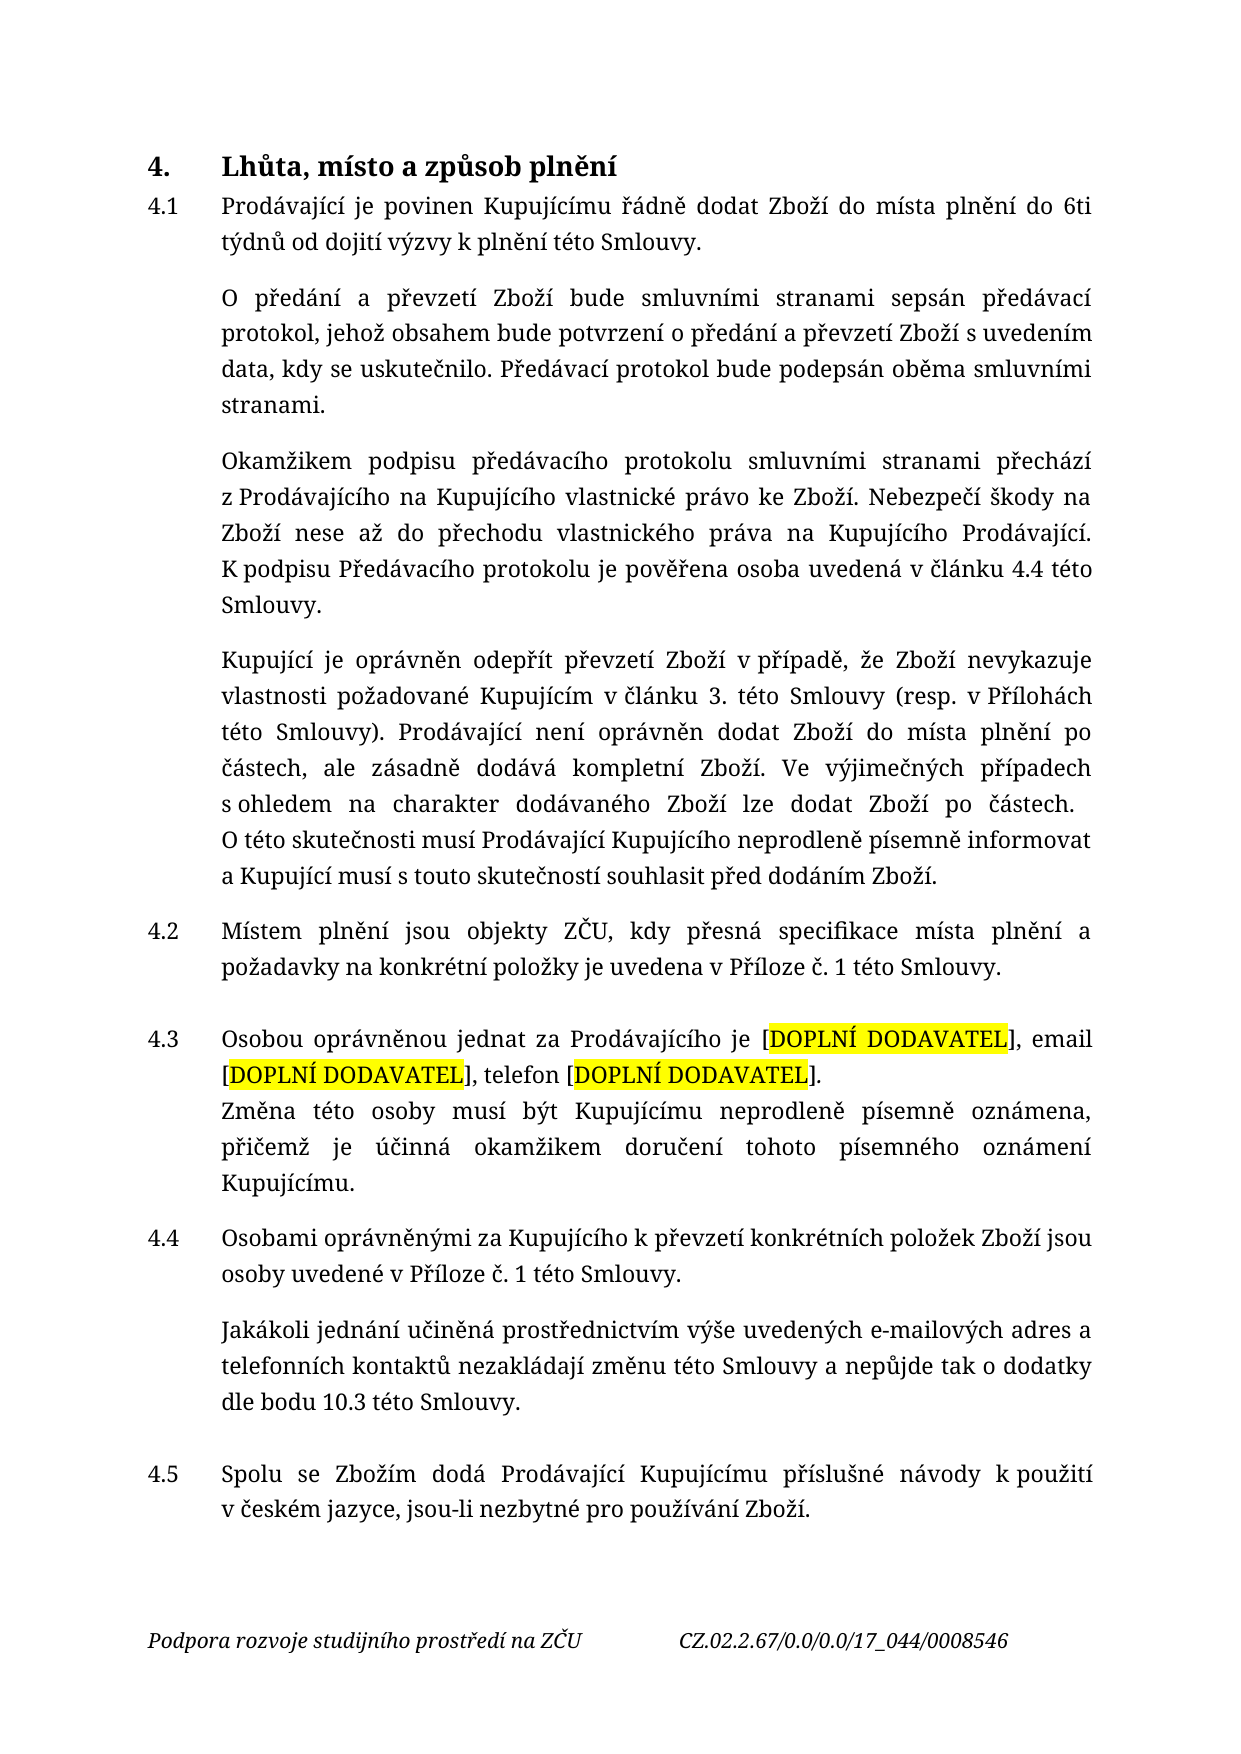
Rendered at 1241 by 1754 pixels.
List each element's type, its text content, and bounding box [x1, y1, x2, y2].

text O předání a převzetí Zboží bude smluvními stranami sepsán předávací protokol, jehož obsahem bude potvrzení o předání a převzetí Zboží s uvedením data, kdy se uskutečnilo. Předávací protokol bude podepsán oběma smluvními stranami. [221, 281, 1093, 421]
text 4.3 Osobou oprávněnou jednat za Prodávajícího je [DOPLNÍ DODAVATEL], email [DOPLNÍ DODAVATEL], telefon [DOPLNÍ DODAVATEL]. [148, 1023, 1093, 1090]
text 4.5 Spolu se Zbožím dodá Prodávající Kupujícímu příslušné návody k použití v českém jazyce, jsou-li nezbytné pro používání Zboží. [148, 1457, 1093, 1525]
text Okamžikem podpisu předávacího protokolu smluvními stranami přechází z Prodávajícího na Kupujícího vlastnické právo ke Zboží. Nebezpečí škody na Zboží nese až do přechodu vlastnického práva na Kupujícího Prodávající. K podpisu Předávacího protokolu je pověřena osoba uvedená v článku 4.4 této Smlouvy. [221, 445, 1093, 620]
text 4.4 Osobami oprávněnými za Kupujícího k převzetí konkrétních položek Zboží jsou osoby uvedené v Příloze č. 1 této Smlouvy. [148, 1222, 1093, 1289]
text Změna této osoby musí být Kupujícímu neprodleně písemně oznámena, přičemž je účinná okamžikem doručení tohoto písemného oznámení Kupujícímu. [148, 1095, 1093, 1198]
text Kupující je oprávněn odepřít převzetí Zboží v případě, že Zboží nevykazuje vlastnosti požadované Kupujícím v článku 3. této Smlouvy (resp. v Přílohách této Smlouvy). Prodávající není oprávněn dodat Zboží do místa plnění po částech, ale zásadně dodává kompletní Zboží. Ve výjimečných případech s ohledem na charakter dodávaného Zboží lze dodat Zboží po částech. O této skutečnosti musí Prodávající Kupujícího neprodleně písemně informovat a Kupující musí s touto skutečností souhlasit před dodáním Zboží. [221, 644, 1093, 891]
text Jakákoli jednání učiněná prostřednictvím výše uvedených e-mailových adres a telefonních kontaktů nezakládají změnu této Smlouvy a nepůjde tak o dodatky dle bodu 10.3 této Smlouvy. [221, 1314, 1093, 1417]
text 4.1 Prodávající je povinen Kupujícímu řádně dodat Zboží do místa plnění do 6ti týdnů od dojití výzvy k plnění této Smlouvy. [148, 190, 1093, 257]
text 4.2 Místem plnění jsou objekty ZČU, kdy přesná specifikace místa plnění a požadavky na konkrétní položky je uvedena v Příloze č. 1 této Smlouvy. [148, 915, 1093, 982]
text 4. Lhůta, místo a způsob plnění [148, 148, 1093, 184]
